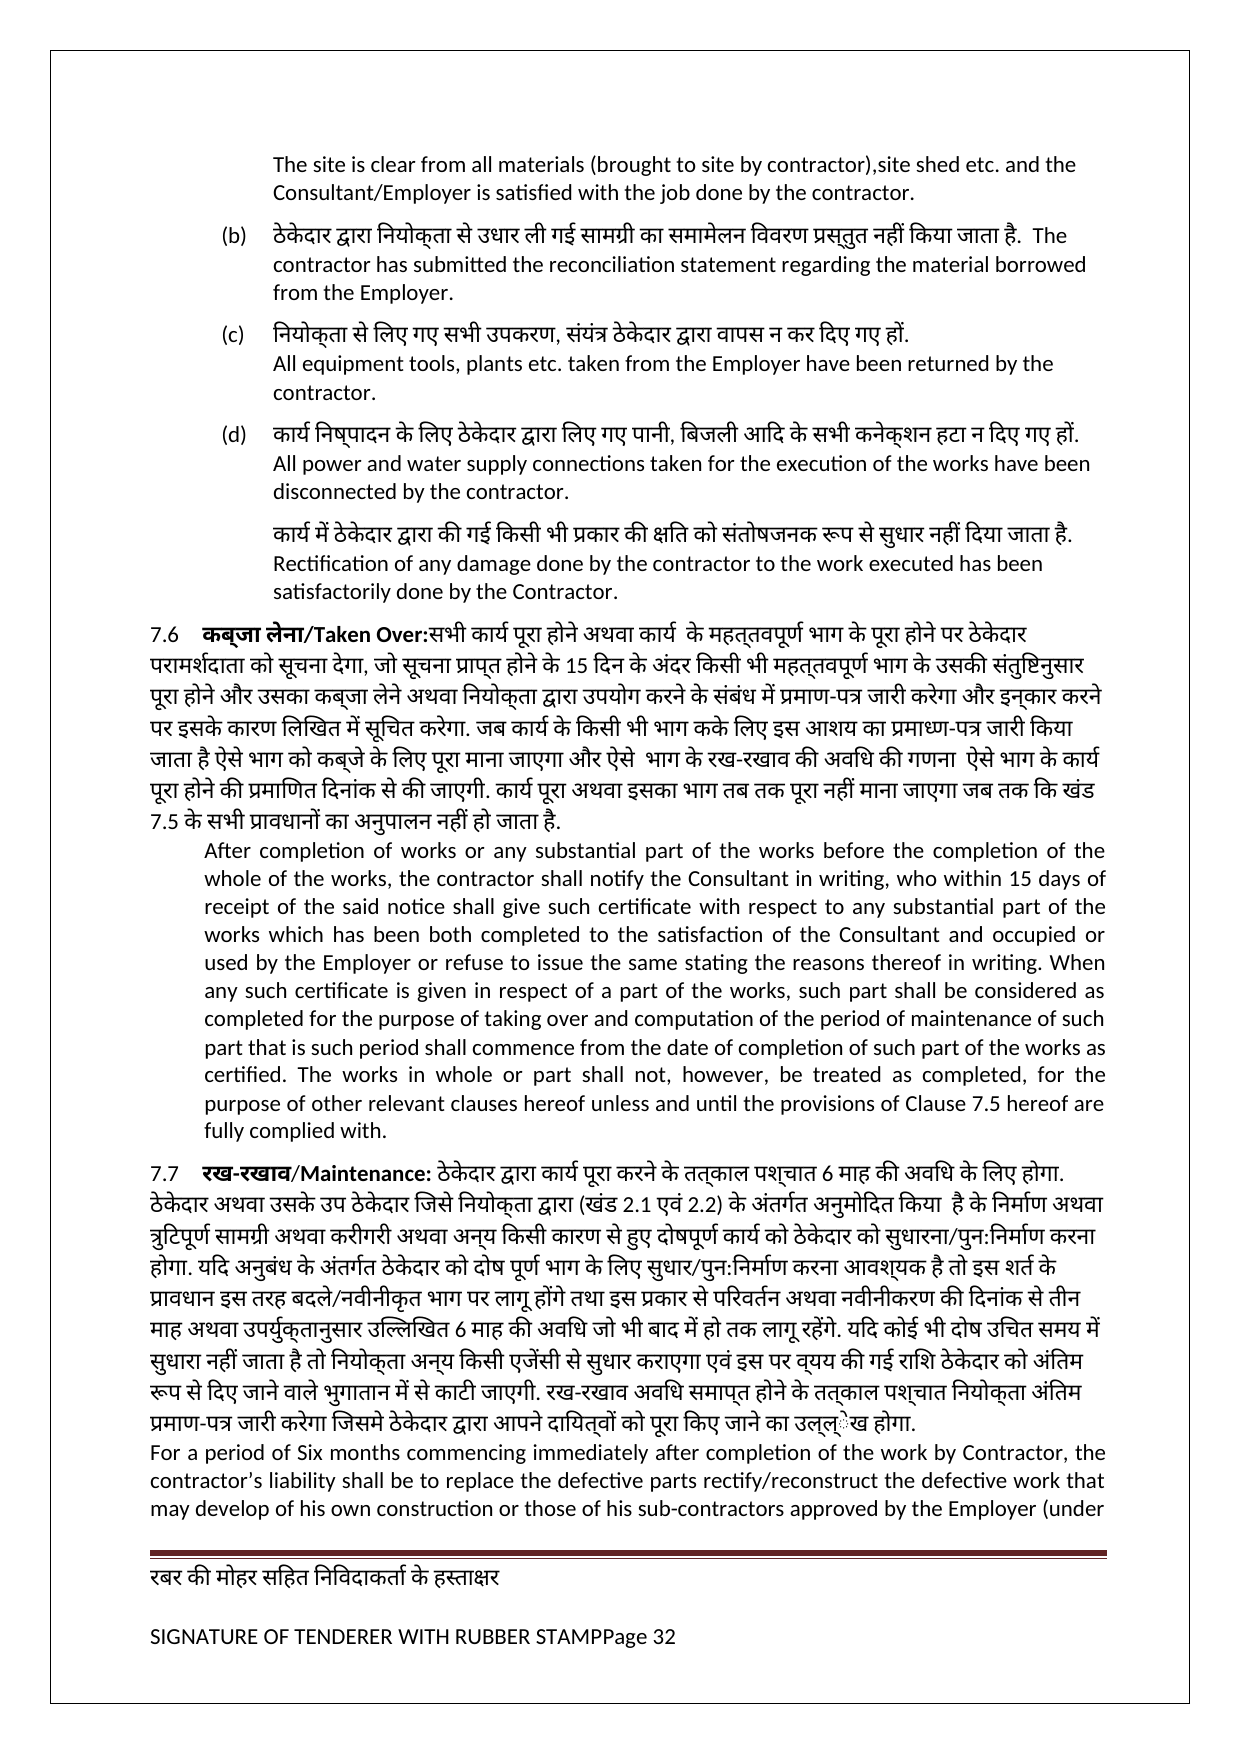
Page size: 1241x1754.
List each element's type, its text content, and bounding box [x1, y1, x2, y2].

text After completion of works or any substantial part of the works before the completion of the whole of the works, the contractor shall notify the Consultant in writing, who within 15 days of receipt of the said notice shall give such certificate with respect to any substantial part of the works which has been both completed to the satisfaction of the Consultant and occupied or used by the Employer or refuse to issue the same stating the reasons thereof in writing. When any such certificate is given in respect of a part of the works, such part shall be considered as completed for the purpose of taking over and computation of the period of maintenance of such part that is such period shall commence from the date of completion of such part of the works as certified. The works in whole or part shall not, however, be treated as completed, for the purpose of other relevant clauses hereof unless and until the provisions of Clause 7.5 hereof are fully complied with. [204, 836, 1107, 1145]
text The site is clear from all materials (brought to site by contractor),site shed etc. and the Consultant/Employer is satisfied with the job done by the contractor. [273, 150, 1107, 206]
text All power and water supply connections taken for the execution of the works have been disconnected by the contractor. [273, 449, 1107, 505]
text 7.6 कब्‍जा लेना/Taken Over:सभी कार्य पूरा होने अथवा कार्य के महत्‍तवपूर्ण भाग के पूरा होने पर ठेकेदार परामर्शदाता को सूचना देगा, जो सूचना प्राप्‍त होने के 15 दिन के अंदर किसी भी महत्‍तवपूर्ण भाग के उसकी संतुष्टिनुसार पूरा होने और उसका कब्‍जा लेने अथवा नियोक्‍ता द्वारा उपयोग करने के संबंध में प्रमाण-पत्र जारी करेगा और इन्‍कार करने पर इसके कारण लिखित में सूचित करेगा. जब कार्य के किसी भी भाग कके लिए इस आशय का प्रमाध्ण-पत्र जारी किया जाता है ऐसे भाग को कब्‍जे के लिए पूरा माना जाएगा और ऐसे भाग के रख-रखाव की अवधि की गणना ऐसे भाग के कार्य पूरा होने की प्रमाणित दिनांक से की जाएगी. कार्य पूरा अथवा इसका भाग तब तक पूरा नहीं माना जाएगा जब तक कि खंड 7.5 के सभी प्रावधानों का अनुपालन नहीं हो जाता है. [150, 618, 1107, 836]
text 7.7 रख-रखाव/Maintenance: ठेकेदार द्वारा कार्य पूरा करने के तत्‍काल पश्‍चात 6 माह की अवधि के लिए होगा. ठेकेदार अथवा उसके उप ठेकेदार जिसे नियोक्‍ता द्वारा (खंड 2.1 एवं 2.2) के अंतर्गत अनुमोदित किया है के निर्माण अथवा त्रुटिपूर्ण सामग्री अथवा करीगरी अथवा अन्‍य किसी कारण से हुए दोषपूर्ण कार्य को ठेकेदार को सुधारना/पुन:निर्माण करना होगा. यदि अनुबंध के अंतर्गत ठेकेदार को दोष पूर्ण भाग के लिए सुधार/पुन:निर्माण करना आवश्‍यक है तो इस शर्त के प्रावधान इस तरह बदले/नवीनीकृत भाग पर लागू होंगे तथा इस प्रकार से परिवर्तन अथवा नवीनीकरण की दिनांक से तीन माह अथवा उपर्युक्‍तानुसार उल्लिखित 6 माह की अवधि जो भी बाद में हो तक लागू रहेंगे. यदि कोई भी दोष उचित समय में सुधारा नहीं जाता है तो नियोक्‍ता अन्‍य किसी एजेंसी से सुधार कराएगा एवं इस पर व्‍यय की गई राशि ठेकेदार को अंतिम रूप से दिए जाने वाले भुगातान में से काटी जाएगी. रख-रखाव अवधि समाप्‍त होने के तत्‍काल पश्‍चात नियोक्‍ता अंतिम प्रमाण-पत्र जारी करेगा जिसमे ठेकेदार द्वारा आपने दायित्‍वों को पूरा किए जाने का उल्‍ल्‍ेख होगा. [150, 1157, 1107, 1438]
list कार्य निष्‍पादन के लिए ठेकेदार द्वारा लिए गए पानी, बिजली आदि के सभी कनेक्‍शन हटा न दिए गए हों. [221, 418, 1107, 449]
list ठेकेदार द्वारा नियोक्‍ता से उधार ली गई सामग्री का समामेलन विवरण प्रस्‍तुत नहीं किया जाता है. The contractor has submitted the reconciliation statement regarding the material borrowed from the Employer. [221, 218, 1107, 306]
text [150, 1438, 1107, 1522]
list नियोक्‍ता से लिए गए सभी उपकरण, संयंत्र ठेकेदार द्वारा वापस न कर दिए गए हों. [221, 318, 1107, 349]
text All equipment tools, plants etc. taken from the Employer have been returned by the contractor. [273, 349, 1107, 406]
text Rectification of any damage done by the contractor to the work executed has been satisfactorily done by the Contractor. [273, 549, 1107, 605]
text कार्य में ठेकेदार द्वारा की गई किसी भी प्रकार की क्षति को संतोषजनक रूप से सुधार नहीं दिया जाता है. [273, 518, 1107, 549]
